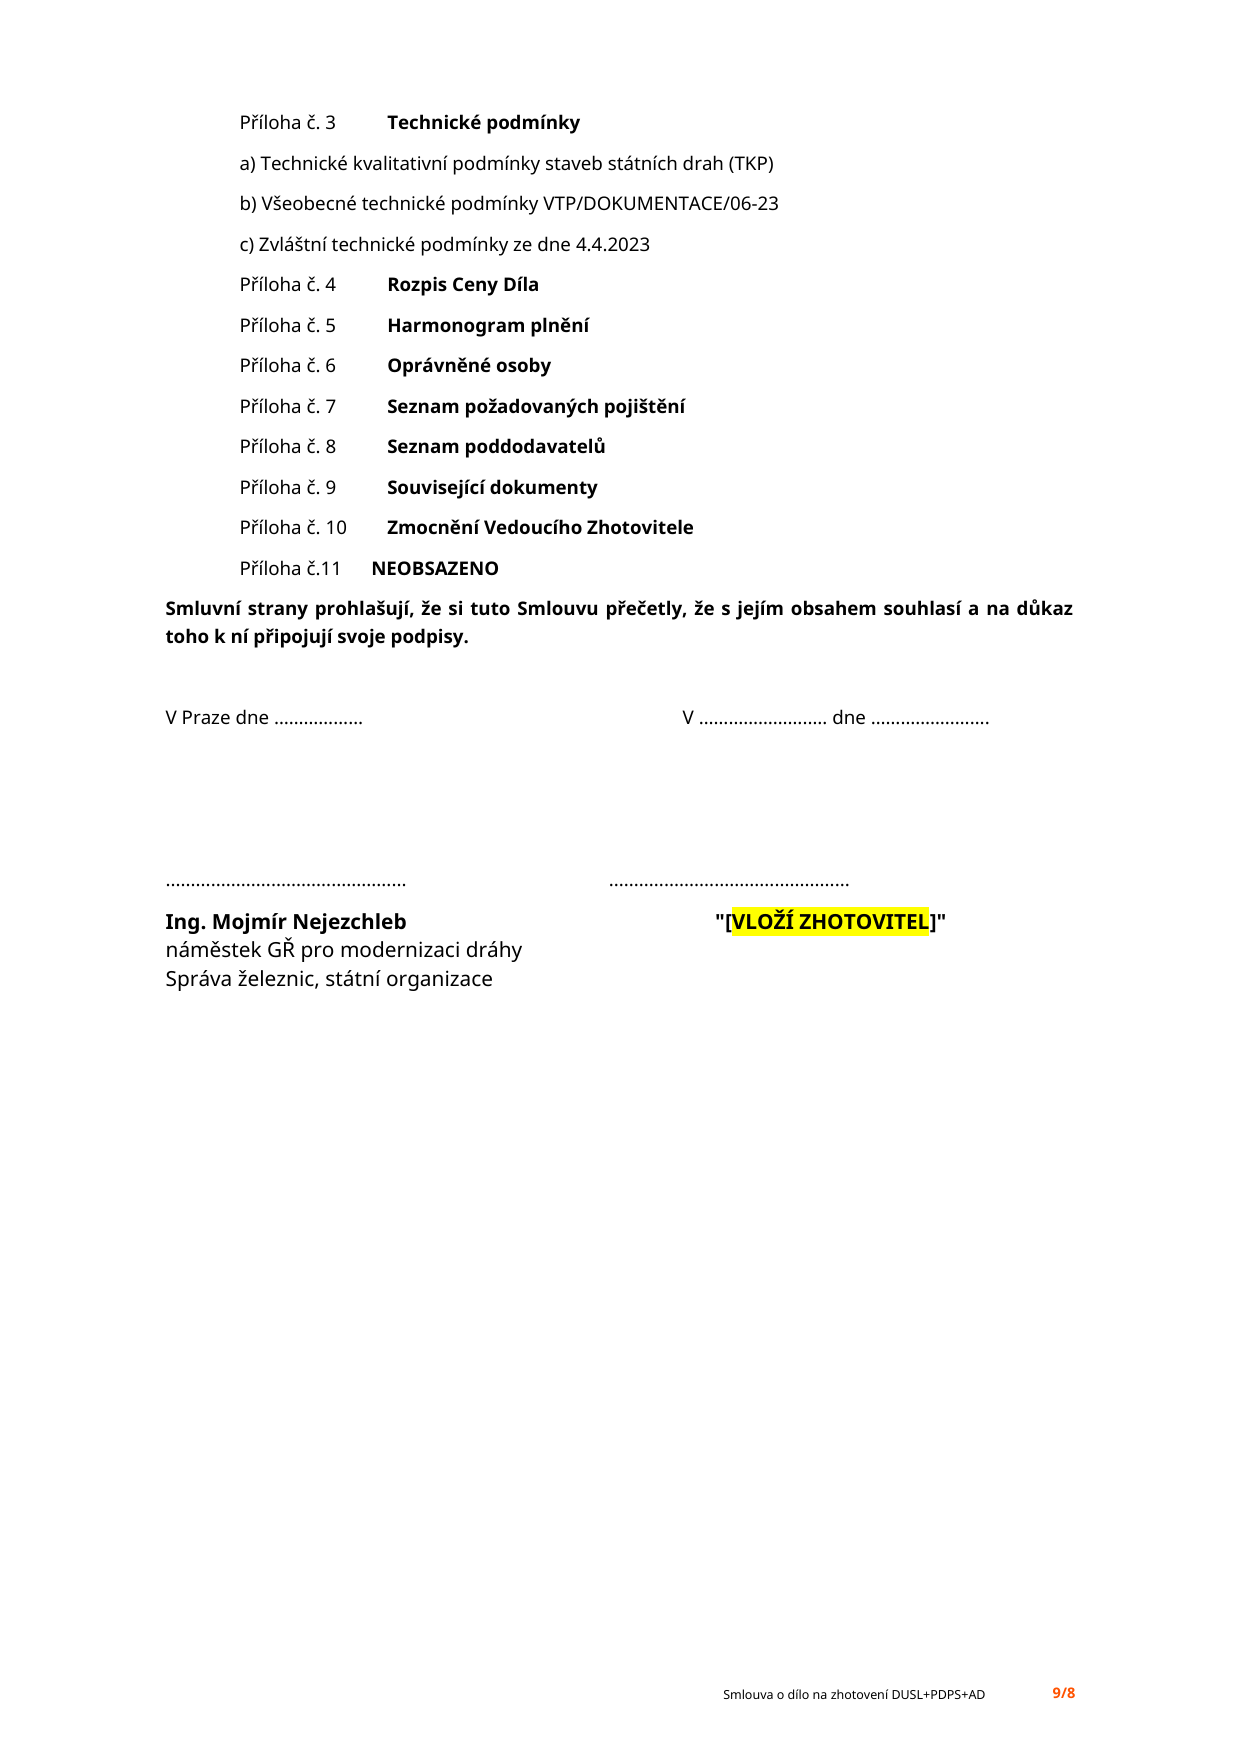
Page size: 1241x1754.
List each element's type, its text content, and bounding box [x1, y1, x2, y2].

text Příloha č. 4 Rozpis Ceny Díla [239, 271, 1075, 297]
text Ing. Mojmír Nejezchleb "[VLOŽÍ ZHOTOVITEL]" [165, 907, 732, 936]
text Správa železnic, státní organizace [165, 964, 1075, 992]
text Příloha č. 6 Oprávněné osoby [239, 352, 1075, 378]
text Příloha č. 10 Zmocnění Vedoucího Zhotovitele [239, 514, 1075, 540]
text V Praze dne ……………… V ………………….…. dne ……………..……. [165, 704, 1075, 730]
text ................................................ ................................................ [165, 867, 1075, 892]
text c) Zvláštní technické podmínky ze dne 4.4.2023 [239, 231, 1075, 256]
text Příloha č. 3 Technické podmínky [239, 109, 1075, 135]
text náměstek GŘ pro modernizaci dráhy [165, 936, 1075, 964]
text Ing. Mojmír Nejezchleb "[VLOŽÍ ZHOTOVITEL]" [929, 907, 1075, 936]
text Příloha č. 9 Související dokumenty [239, 474, 1075, 499]
text Příloha č. 8 Seznam poddodavatelů [239, 433, 1075, 459]
text Příloha č.11 NEOBSAZENO [239, 555, 1075, 581]
text a) Technické kvalitativní podmínky staveb státních drah (TKP) [239, 150, 1075, 175]
text Smluvní strany prohlašují, že si tuto Smlouvu přečetly, že s jejím obsahem souhlasí a na důkaz toho k ní připojují svoje podpisy. [165, 596, 1075, 649]
text b) Všeobecné technické podmínky VTP/DOKUMENTACE/06-23 [239, 190, 1075, 216]
text Příloha č. 7 Seznam požadovaných pojištění [239, 393, 1075, 418]
text Příloha č. 5 Harmonogram plnění [239, 312, 1075, 337]
